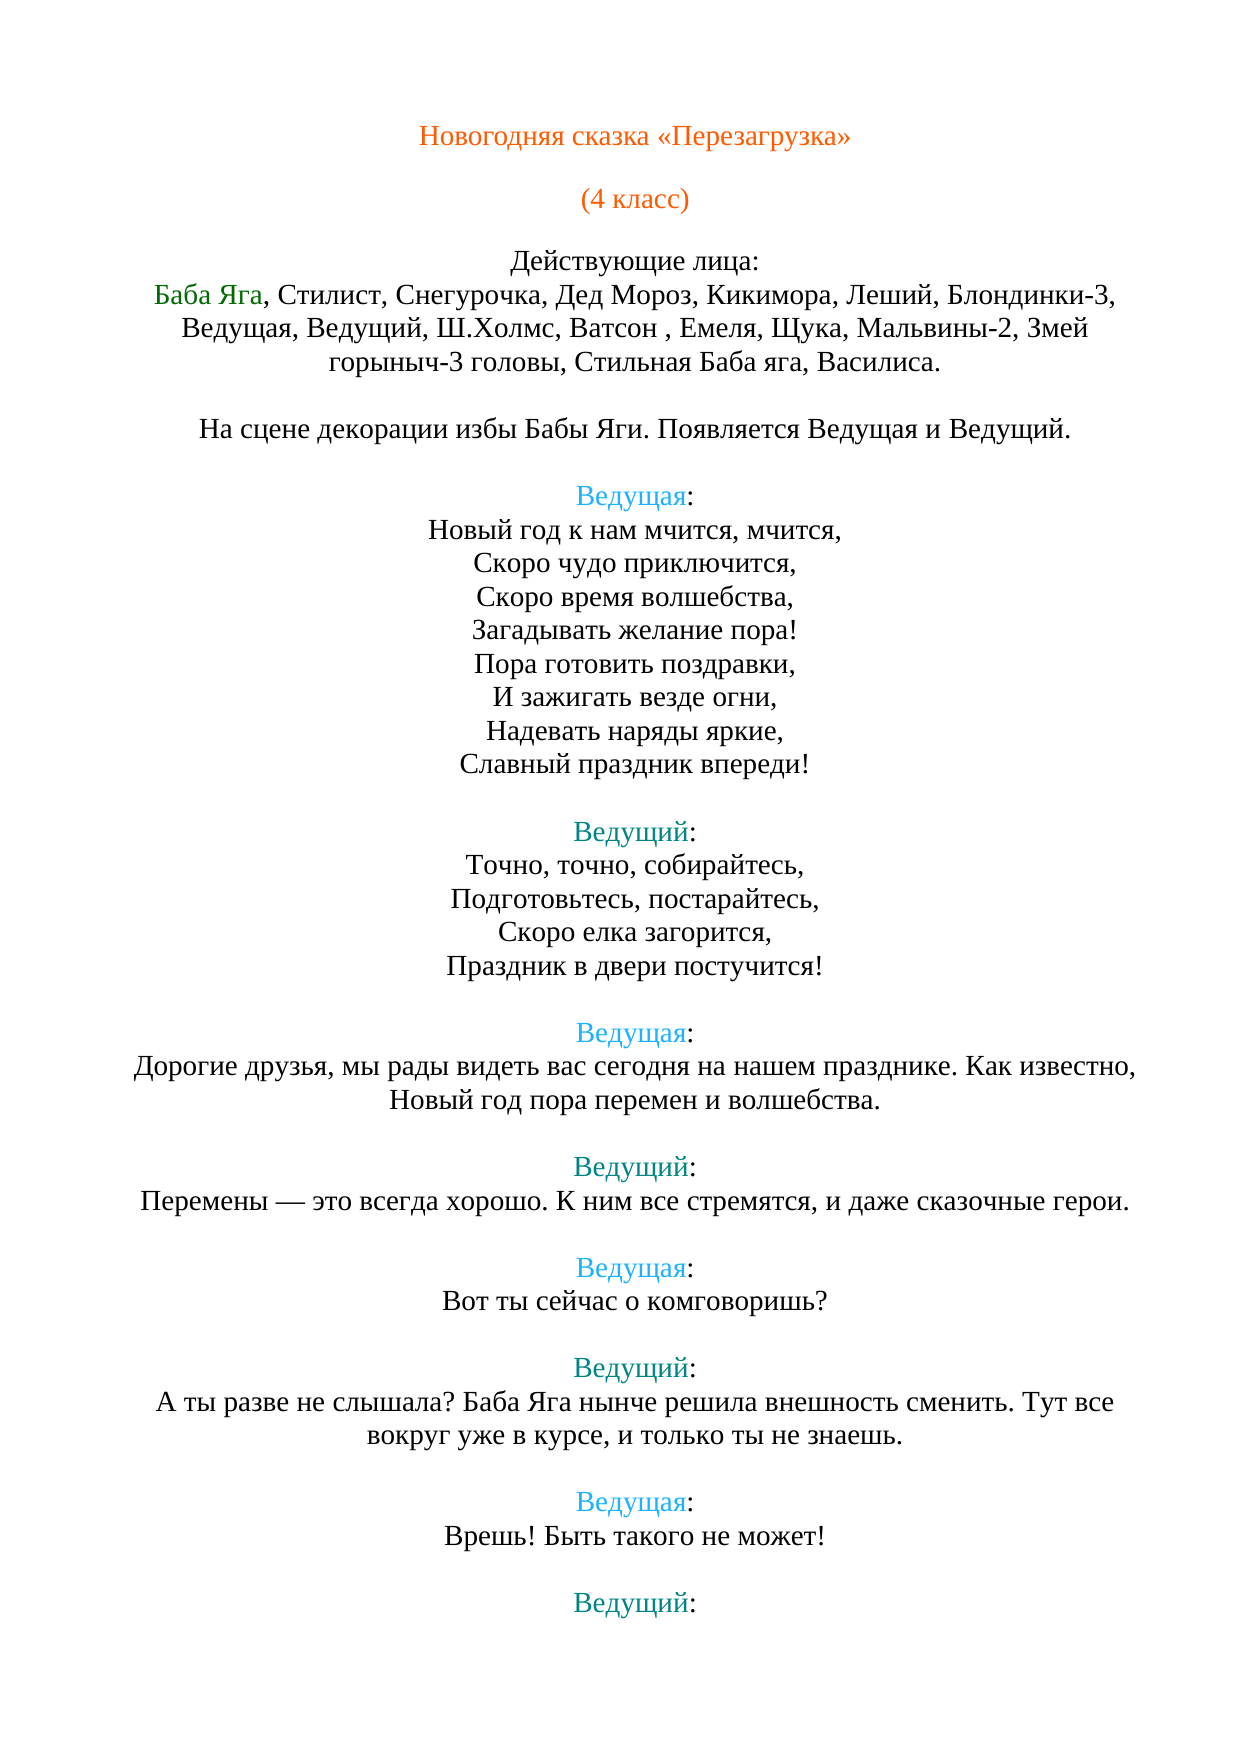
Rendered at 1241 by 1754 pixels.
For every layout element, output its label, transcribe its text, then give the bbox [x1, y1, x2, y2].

text Новогодняя сказка «Перезагрузка» [118, 118, 1152, 152]
text (4 класс) [118, 181, 1152, 214]
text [118, 243, 1152, 1619]
